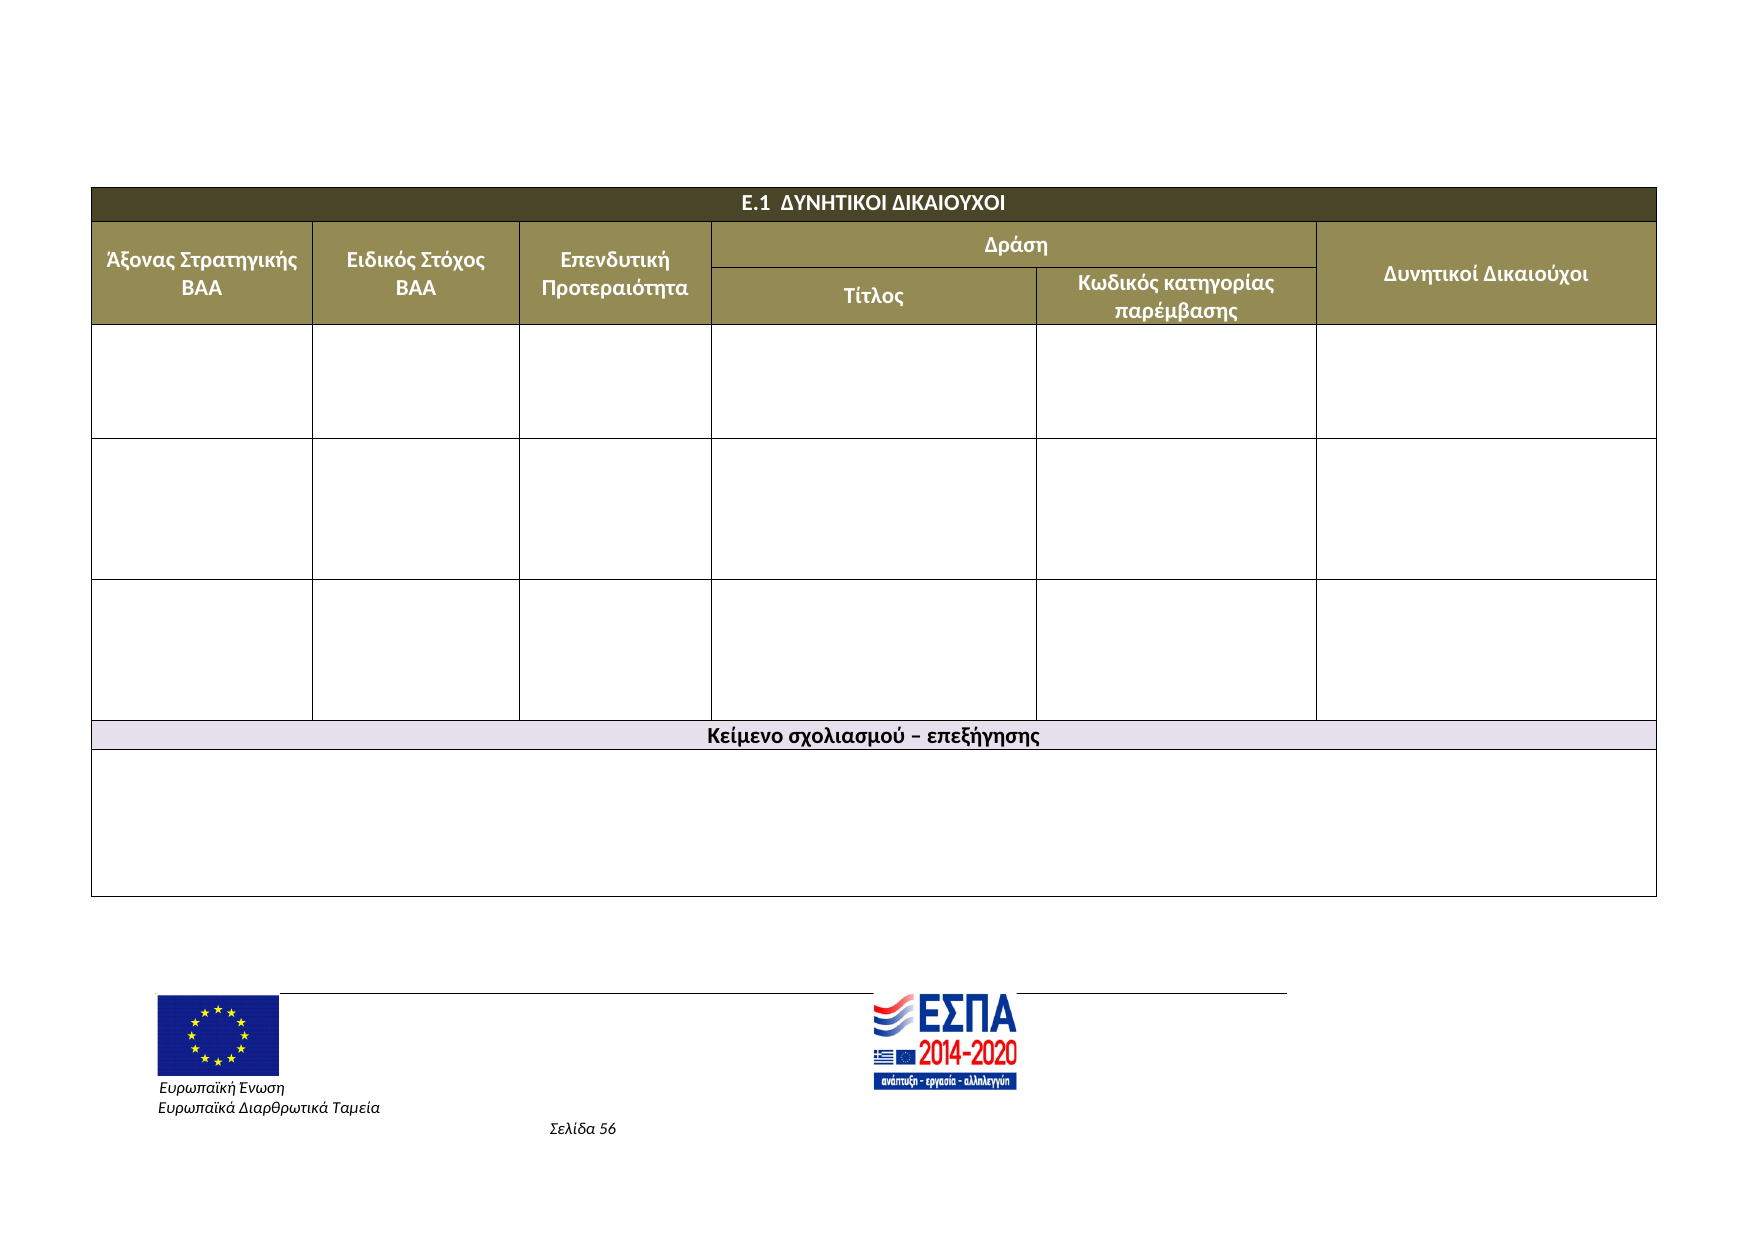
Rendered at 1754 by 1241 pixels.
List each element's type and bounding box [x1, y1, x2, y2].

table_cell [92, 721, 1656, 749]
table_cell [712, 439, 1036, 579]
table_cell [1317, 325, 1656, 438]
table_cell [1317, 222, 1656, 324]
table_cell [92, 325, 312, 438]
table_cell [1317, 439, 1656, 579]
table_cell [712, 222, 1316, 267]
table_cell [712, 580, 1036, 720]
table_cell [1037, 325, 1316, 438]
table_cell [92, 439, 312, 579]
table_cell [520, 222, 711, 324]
picture [873, 993, 1017, 1090]
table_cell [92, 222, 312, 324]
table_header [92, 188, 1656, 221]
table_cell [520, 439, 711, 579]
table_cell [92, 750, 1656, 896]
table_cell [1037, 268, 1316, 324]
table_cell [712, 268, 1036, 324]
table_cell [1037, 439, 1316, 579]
picture [155, 993, 281, 1078]
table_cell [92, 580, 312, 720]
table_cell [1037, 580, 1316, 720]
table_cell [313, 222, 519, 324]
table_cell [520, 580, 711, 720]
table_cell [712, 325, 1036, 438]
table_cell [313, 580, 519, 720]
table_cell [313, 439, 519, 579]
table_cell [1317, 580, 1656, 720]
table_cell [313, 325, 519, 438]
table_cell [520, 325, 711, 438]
